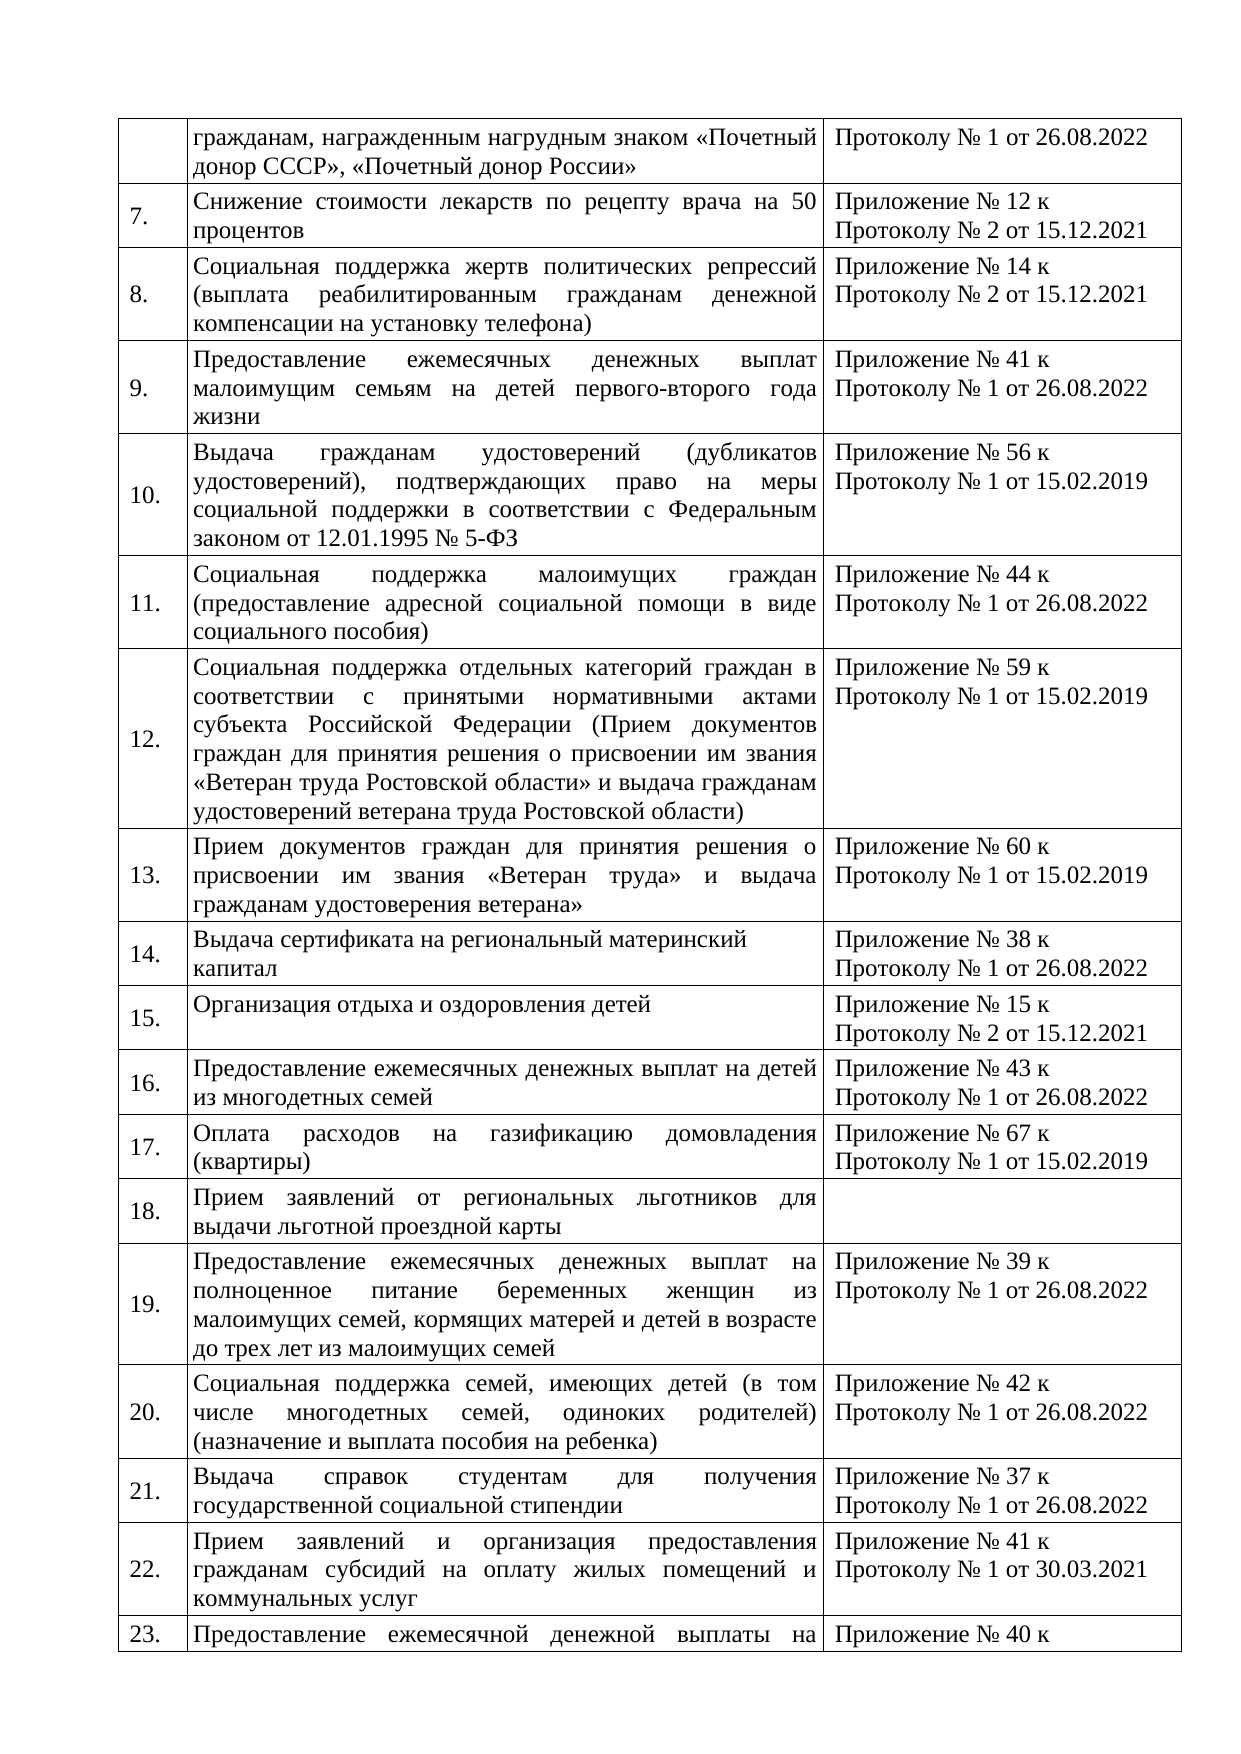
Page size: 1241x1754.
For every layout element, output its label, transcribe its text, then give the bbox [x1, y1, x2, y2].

table_cell Выдача гражданам удостоверений (дубликатов удостоверений), подтверждающих право на меры социальной поддержки в соответствии с Федеральным законом от 12.01.1995 № 5-ФЗ [188, 434, 823, 555]
table_cell Предоставление ежемесячных денежных выплат малоимущим семьям на детей первого-второго года жизни [188, 341, 823, 433]
table_cell Приложение № 15 к Протоколу № 2 от 15.12.2021 [824, 986, 1181, 1049]
table_cell Оплата расходов на газификацию домовладения (квартиры) [188, 1115, 823, 1178]
table_cell [119, 649, 187, 827]
table_cell Приложение № 67 к Протоколу № 1 от 15.02.2019 [824, 1115, 1181, 1178]
table_cell Организация отдыха и оздоровления детей [188, 986, 823, 1049]
table_cell Социальная поддержка семей, имеющих детей (в том числе многодетных семей, одиноких родителей) (назначение и выплата пособия на ребенка) [188, 1365, 823, 1457]
table_cell [824, 1179, 1181, 1242]
table_cell Приложение № 44 к Протоколу № 1 от 26.08.2022 [824, 556, 1181, 648]
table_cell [188, 1616, 823, 1651]
table_cell [119, 1523, 187, 1615]
table_cell Выдача сертификата на региональный материнский капитал [188, 922, 823, 985]
table_cell Приложение № 41 к Протоколу № 1 от 26.08.2022 [824, 341, 1181, 433]
table_cell [119, 1244, 187, 1364]
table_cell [824, 119, 1181, 182]
table_cell [119, 119, 187, 182]
table_cell Приложение № 60 к Протоколу № 1 от 15.02.2019 [824, 829, 1181, 921]
table_cell Приложение № 59 к Протоколу № 1 от 15.02.2019 [824, 649, 1181, 827]
table_cell [119, 1616, 187, 1651]
table_cell [119, 556, 187, 648]
table_cell Социальная поддержка малоимущих граждан (предоставление адресной социальной помощи в виде социального пособия) [188, 556, 823, 648]
table_cell Социальная поддержка жертв политических репрессий (выплата реабилитированным гражданам денежной компенсации на установку телефона) [188, 248, 823, 340]
table_cell Приложение № 37 к Протоколу № 1 от 26.08.2022 [824, 1459, 1181, 1522]
table_cell [119, 1115, 187, 1178]
table_cell [119, 1459, 187, 1522]
table_cell Приложение № 43 к Протоколу № 1 от 26.08.2022 [824, 1050, 1181, 1114]
table_cell Приложение № 41 к Протоколу № 1 от 30.03.2021 [824, 1523, 1181, 1615]
table_cell [119, 341, 187, 433]
table_cell [119, 1050, 187, 1114]
table_cell Социальная поддержка отдельных категорий граждан в соответствии с принятыми нормативными актами субъекта Российской Федерации (Прием документов граждан для принятия решения о присвоении им звания «Ветеран труда Ростовской области» и выдача гражданам удостоверений ветерана труда Ростовской области) [188, 649, 823, 827]
table_cell [119, 829, 187, 921]
table_cell [119, 248, 187, 340]
table_cell Предоставление ежемесячных денежных выплат на полноценное питание беременных женщин из малоимущих семей, кормящих матерей и детей в возрасте до трех лет из малоимущих семей [188, 1244, 823, 1364]
table_cell [119, 434, 187, 555]
table_cell Снижение стоимости лекарств по рецепту врача на 50 процентов [188, 184, 823, 247]
table_cell Приложение № 38 к Протоколу № 1 от 26.08.2022 [824, 922, 1181, 985]
table_cell Выдача справок студентам для получения государственной социальной стипендии [188, 1459, 823, 1522]
table_cell Прием заявлений от региональных льготников для выдачи льготной проездной карты [188, 1179, 823, 1242]
table_cell Приложение № 42 к Протоколу № 1 от 26.08.2022 [824, 1365, 1181, 1457]
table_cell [188, 119, 823, 182]
table_cell Приложение № 56 к Протоколу № 1 от 15.02.2019 [824, 434, 1181, 555]
table_cell [119, 922, 187, 985]
table_cell Приложение № 14 к Протоколу № 2 от 15.12.2021 [824, 248, 1181, 340]
table_cell Предоставление ежемесячных денежных выплат на детей из многодетных семей [188, 1050, 823, 1114]
table_cell Прием заявлений и организация предоставления гражданам субсидий на оплату жилых помещений и коммунальных услуг [188, 1523, 823, 1615]
table_cell [119, 1365, 187, 1457]
table_cell [119, 986, 187, 1049]
table_cell [119, 1179, 187, 1242]
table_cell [824, 1616, 1181, 1651]
table_cell Приложение № 12 к Протоколу № 2 от 15.12.2021 [824, 184, 1181, 247]
table_cell [119, 184, 187, 247]
table_cell Приложение № 39 к Протоколу № 1 от 26.08.2022 [824, 1244, 1181, 1364]
table_cell Прием документов граждан для принятия решения о присвоении им звания «Ветеран труда» и выдача гражданам удостоверения ветерана» [188, 829, 823, 921]
